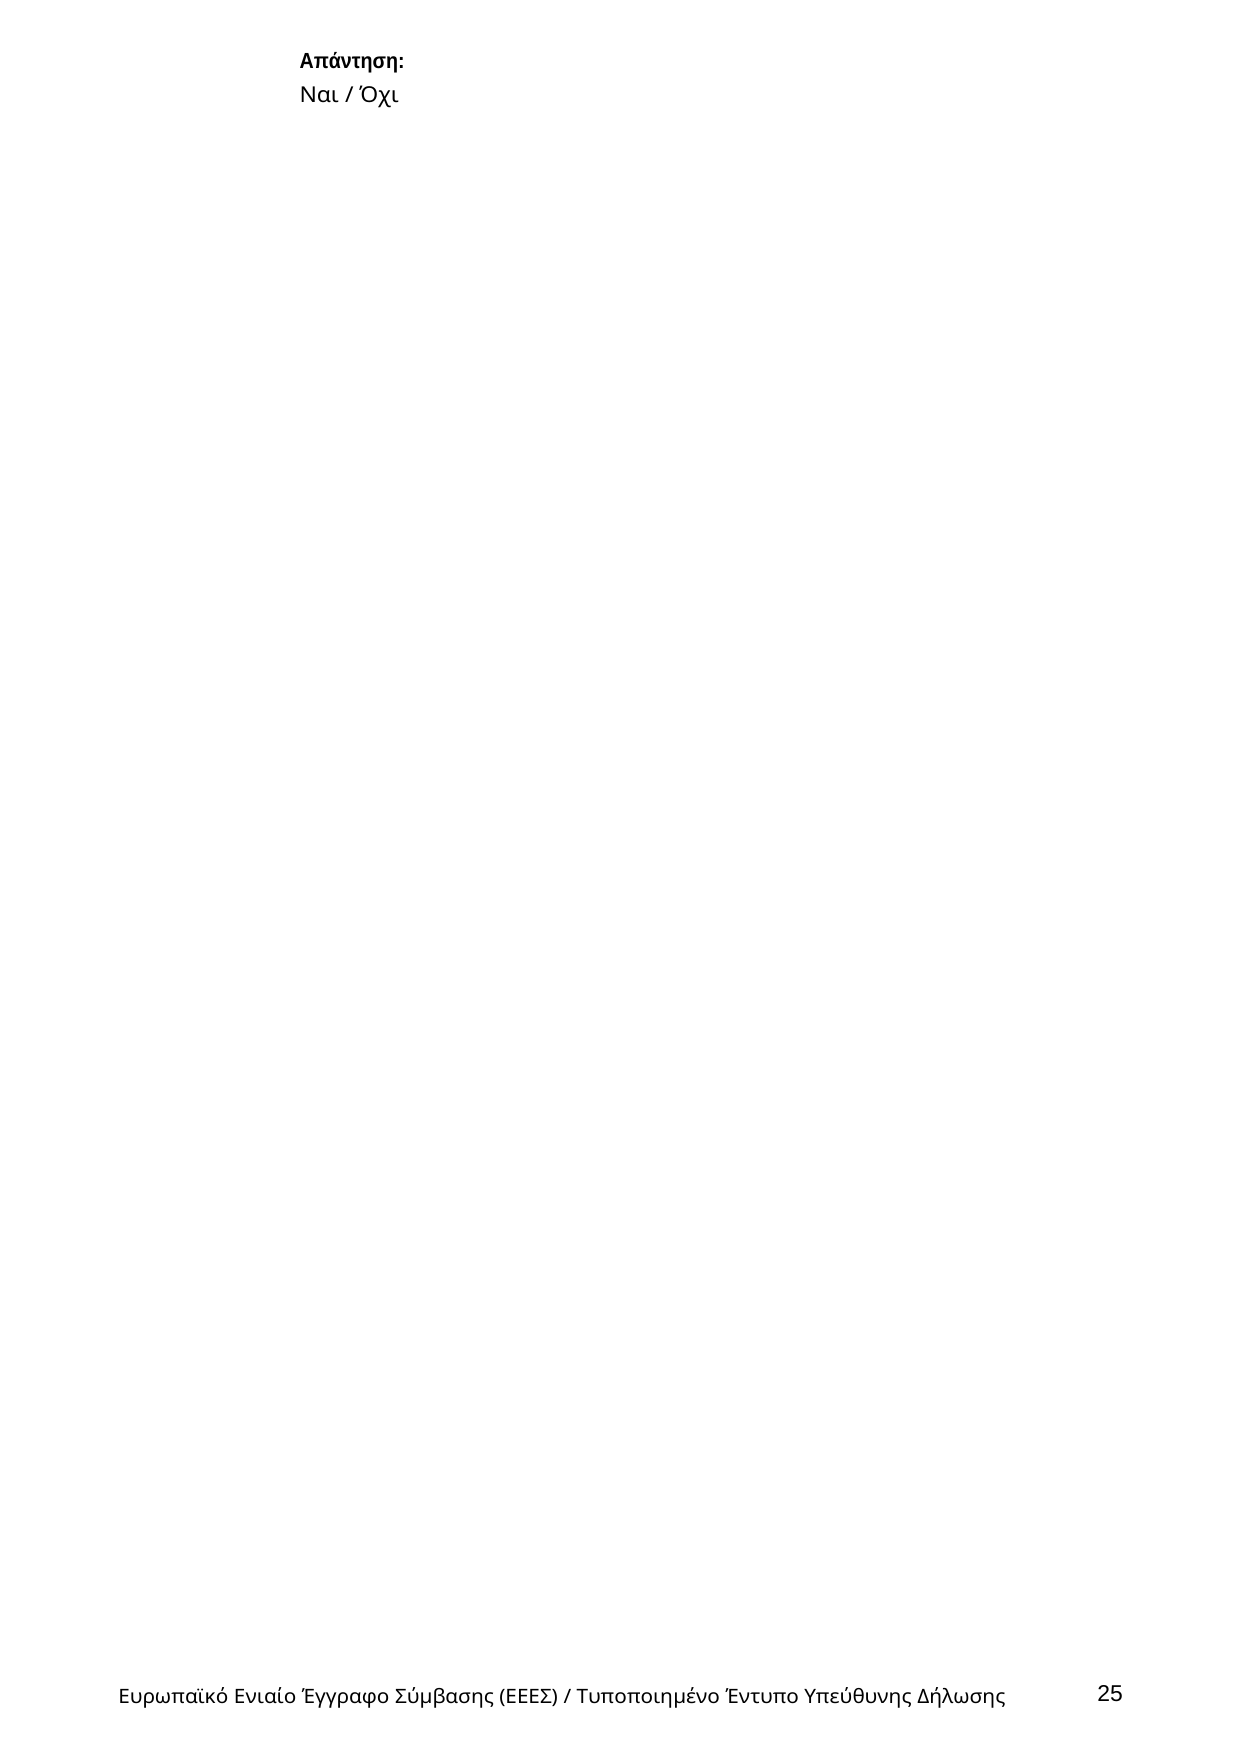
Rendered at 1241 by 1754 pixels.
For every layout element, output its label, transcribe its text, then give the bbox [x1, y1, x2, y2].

text Απάντηση: [299, 48, 406, 73]
text Ναι / Όχι [299, 79, 406, 109]
